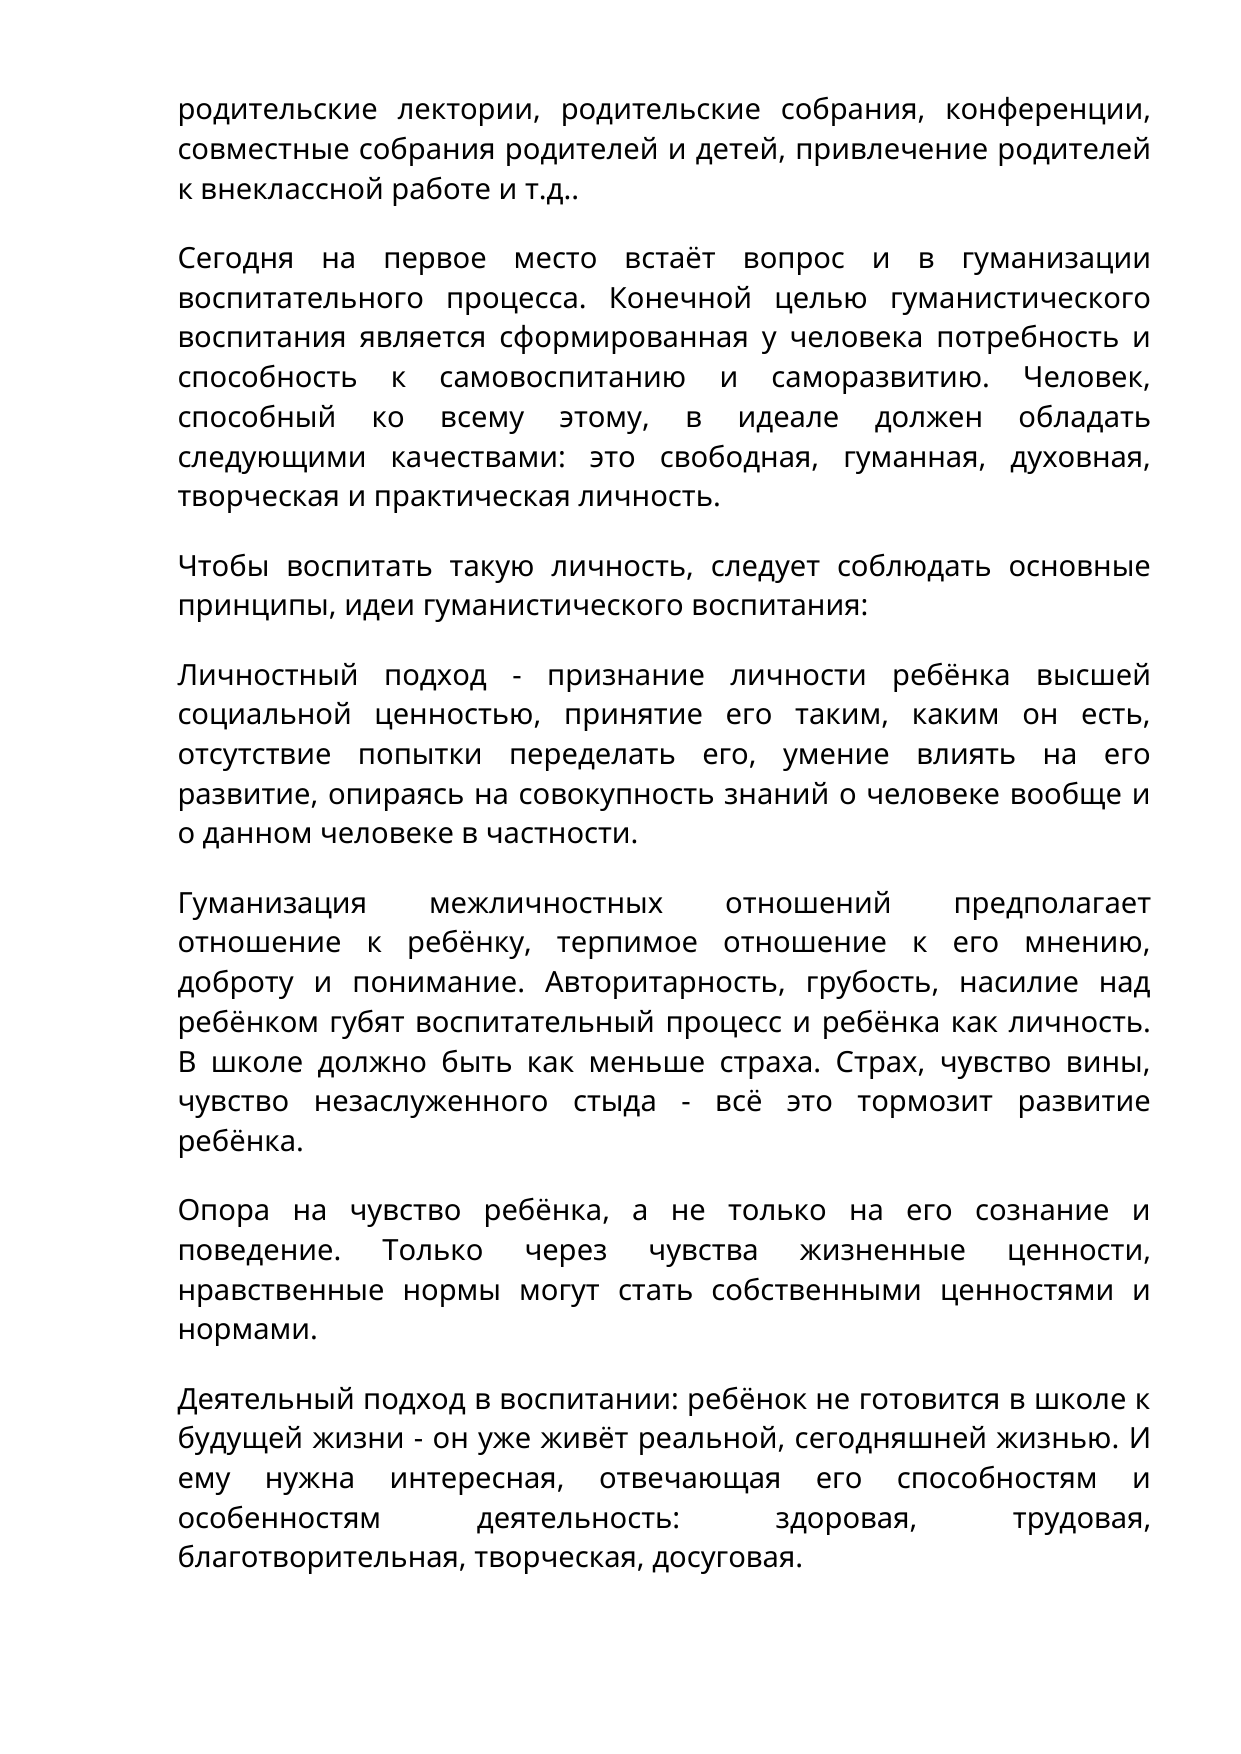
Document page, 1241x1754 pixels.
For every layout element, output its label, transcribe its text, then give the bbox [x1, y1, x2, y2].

text Личностный подход - признание личности ребёнка высшей социальной ценностью, принятие его таким, каким он есть, отсутствие попытки переделать его, умение влиять на его развитие, опираясь на совокупность знаний о человеке вообще и о данном человеке в частности. [177, 654, 1152, 852]
text Чтобы воспитать такую личность, следует соблюдать основные принципы, идеи гуманистического воспитания: [177, 545, 1152, 624]
text Сегодня на первое место встаёт вопрос и в гуманизации воспитательного процесса. Конечной целью гуманистического воспитания является сформированная у человека потребность и способность к самовоспитанию и саморазвитию. Человек, способный ко всему этому, в идеале должен обладать следующими качествами: это свободная, гуманная, духовная, творческая и практическая личность. [177, 237, 1152, 515]
text Гуманизация межличностных отношений предполагает отношение к ребёнку, терпимое отношение к его мнению, доброту и понимание. Авторитарность, грубость, насилие над ребёнком губят воспитательный процесс и ребёнка как личность. В школе должно быть как меньше страха. Страх, чувство вины, чувство незаслуженного стыда - всё это тормозит развитие ребёнка. [177, 882, 1152, 1160]
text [177, 89, 1152, 208]
text Деятельный подход в воспитании: ребёнок не готовится в школе к будущей жизни - он уже живёт реальной, сегодняшней жизнью. И ему нужна интересная, отвечающая его способностям и особенностям деятельность: здоровая, трудовая, благотворительная, творческая, досуговая. [177, 1378, 1152, 1576]
text Опора на чувство ребёнка, а не только на его сознание и поведение. Только через чувства жизненные ценности, нравственные нормы могут стать собственными ценностями и нормами. [177, 1189, 1152, 1348]
